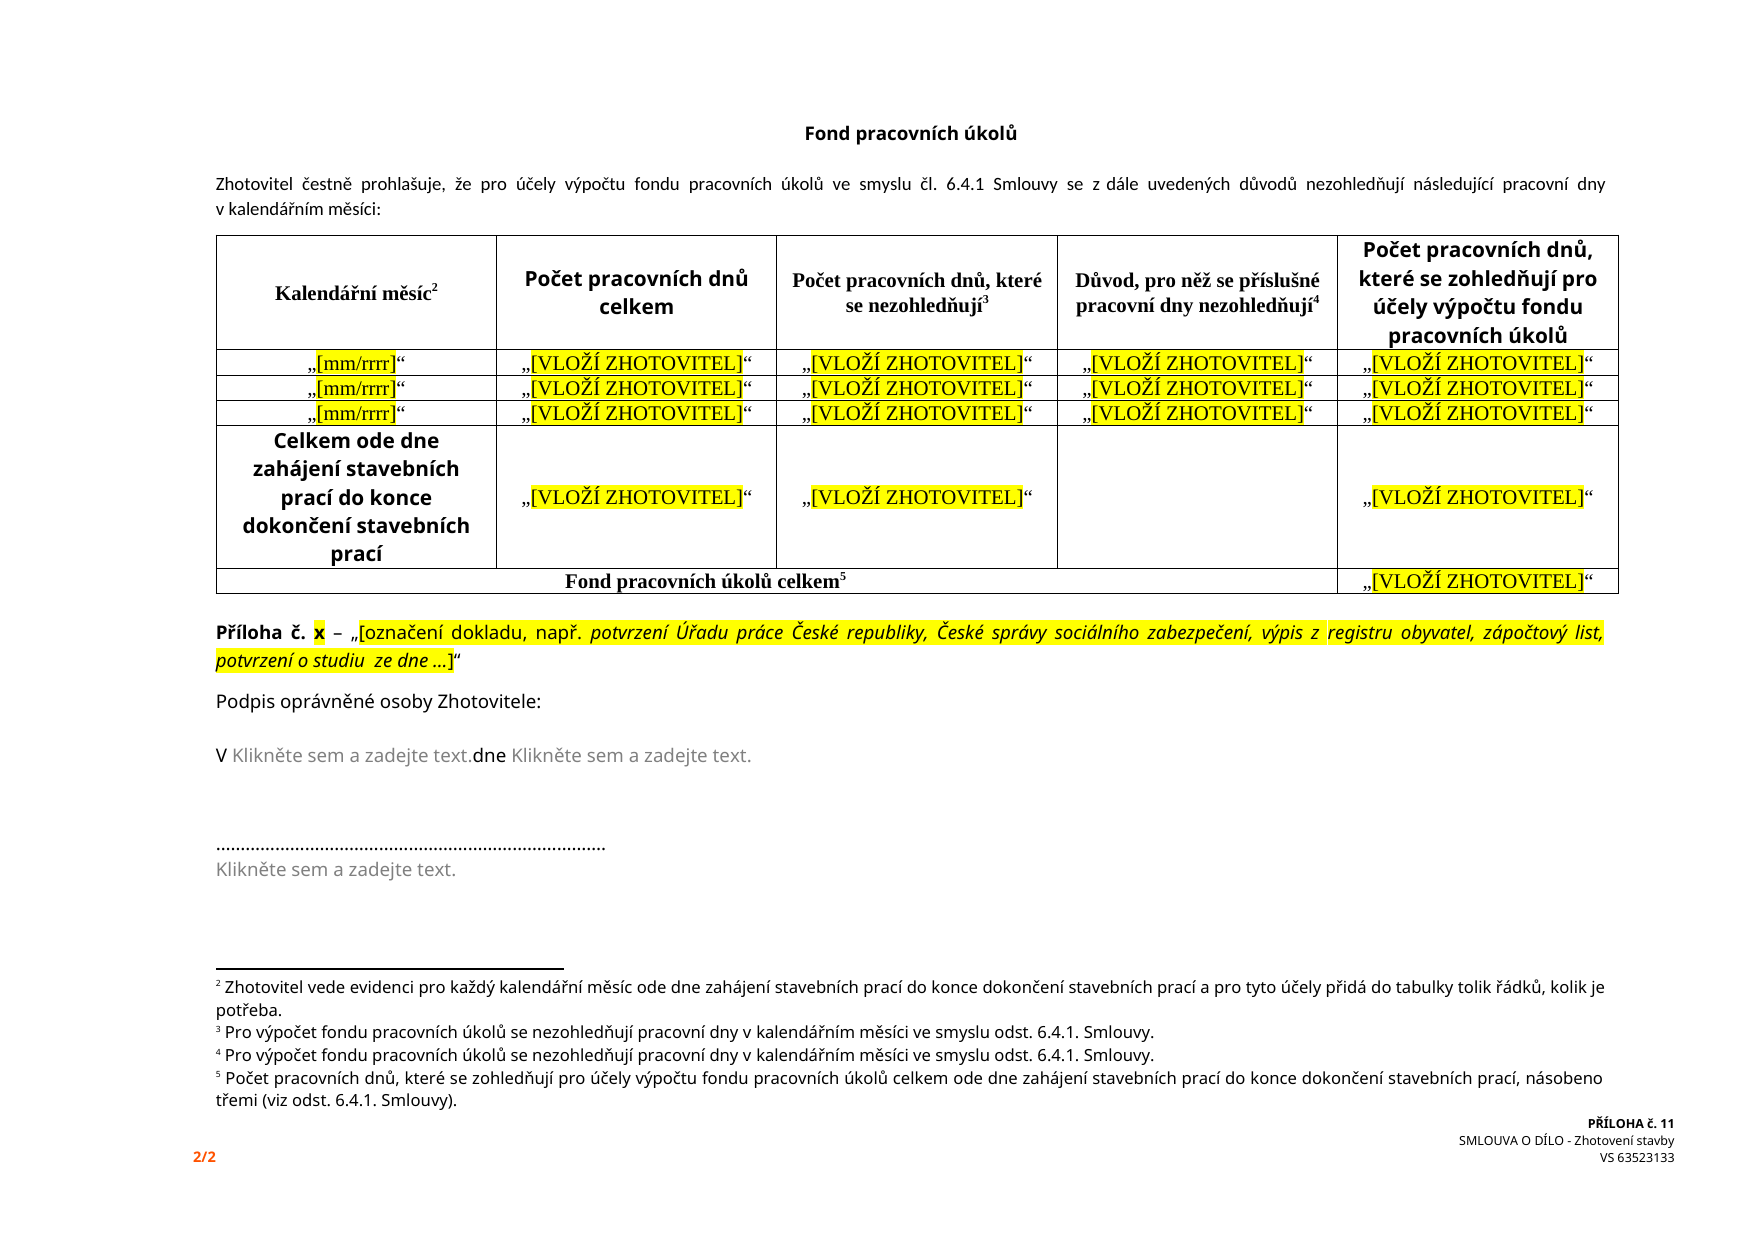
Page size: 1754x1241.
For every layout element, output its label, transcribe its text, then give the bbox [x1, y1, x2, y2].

text V dne [216, 739, 1606, 768]
table_cell „[mm/rrrr]“ [396, 401, 496, 425]
table_cell „[mm/rrrr]“ [396, 376, 496, 399]
text Příloha č. x – „[označení dokladu, např. potvrzení Úřadu práce České republiky, České správy sociálního zabezpečení, výpis z registru obyvatel, zápočtový list, potvrzení o studiu ze dne …]“ [216, 619, 1606, 673]
table_header Počet pracovních dnů celkem [497, 236, 776, 349]
table_header Počet pracovních dnů, které se nezohledňují [777, 236, 1057, 349]
text Zhotovitel čestně prohlašuje, že pro účely výpočtu fondu pracovních úkolů ve smyslu čl. 6.4.1 Smlouvy se z dále uvedených důvodů nezohledňují následující pracovní dny v kalendářním měsíci: [216, 172, 1606, 220]
table_cell Fond pracovních úkolů celkem [217, 569, 1337, 593]
table_cell „[mm/rrrr]“ [217, 376, 316, 399]
table_header Počet pracovních dnů, které se zohledňují pro účely výpočtu fondu pracovních úkolů [1338, 236, 1618, 349]
table_cell [1058, 426, 1337, 568]
table_cell „[VLOŽÍ ZHOTOVITEL]“ [497, 426, 776, 568]
text ……………………………………………………………………. [216, 827, 1606, 856]
table_header Důvod, pro něž se příslušné pracovní dny nezohledňují [1058, 236, 1337, 349]
table_cell „[mm/rrrr]“ [217, 350, 316, 374]
text Podpis oprávněné osoby Zhotovitele: [216, 688, 1606, 714]
table_header Kalendářní měsíc [217, 236, 496, 349]
table_cell „[VLOŽÍ ZHOTOVITEL]“ [777, 426, 1057, 568]
table_cell „[VLOŽÍ ZHOTOVITEL]“ [1338, 426, 1618, 568]
table_cell „[mm/rrrr]“ [396, 350, 496, 374]
text Fond pracovních úkolů [216, 121, 1606, 146]
table_cell Celkem ode dne zahájení stavebních prací do konce dokončení stavebních prací [217, 426, 496, 568]
table_cell „[mm/rrrr]“ [217, 401, 316, 425]
